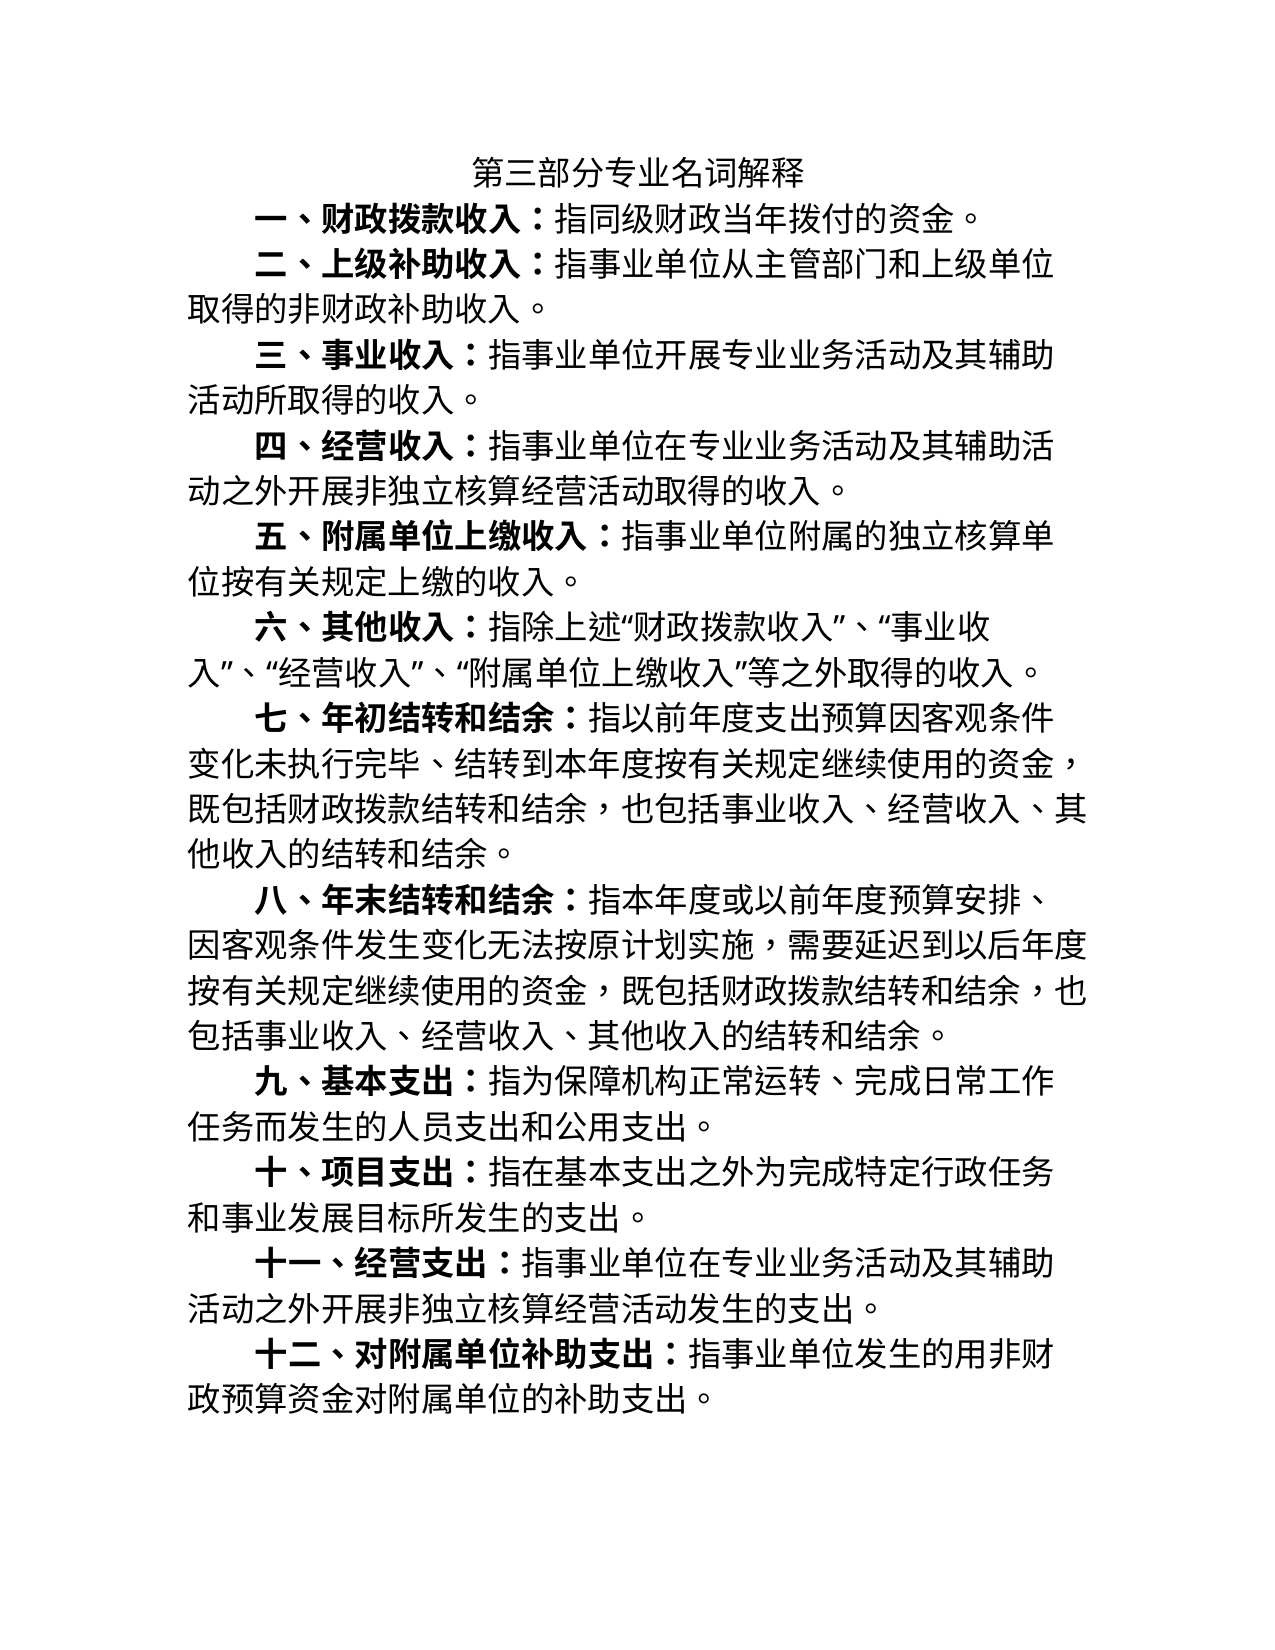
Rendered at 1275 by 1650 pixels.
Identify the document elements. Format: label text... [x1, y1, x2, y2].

text 十一、经营支出：指事业单位在专业业务活动及其辅助活动之外开展非独立核算经营活动发生的支出。 [187, 1240, 1087, 1331]
text 十、项目支出：指在基本支出之外为完成特定行政任务和事业发展目标所发生的支出。 [187, 1149, 1087, 1240]
text 八、年末结转和结余：指本年度或以前年度预算安排、因客观条件发生变化无法按原计划实施，需要延迟到以后年度按有关规定继续使用的资金，既包括财政拨款结转和结余，也包括事业收入、经营收入、其他收入的结转和结余。 [187, 877, 1087, 1058]
text 三、事业收入：指事业单位开展专业业务活动及其辅助活动所取得的收入。 [187, 332, 1087, 422]
text 第三部分专业名词解释 [187, 150, 1087, 195]
text 五、附属单位上缴收入：指事业单位附属的独立核算单位按有关规定上缴的收入。 [187, 513, 1087, 604]
text 二、上级补助收入：指事业单位从主管部门和上级单位取得的非财政补助收入。 [187, 241, 1087, 332]
text 四、经营收入：指事业单位在专业业务活动及其辅助活动之外开展非独立核算经营活动取得的收入。 [187, 422, 1087, 513]
text 一、财政拨款收入：指同级财政当年拨付的资金。 [187, 195, 1087, 241]
text 九、基本支出：指为保障机构正常运转、完成日常工作任务而发生的人员支出和公用支出。 [187, 1058, 1087, 1149]
text 十二、对附属单位补助支出：指事业单位发生的用非财政预算资金对附属单位的补助支出。 [187, 1331, 1087, 1422]
text 六、其他收入：指除上述“财政拨款收入”、“事业收入”、“经营收入”、“附属单位上缴收入”等之外取得的收入。 [187, 604, 1087, 695]
text 七、年初结转和结余：指以前年度支出预算因客观条件变化未执行完毕、结转到本年度按有关规定继续使用的资金，既包括财政拨款结转和结余，也包括事业收入、经营收入、其他收入的结转和结余。 [187, 695, 1087, 877]
